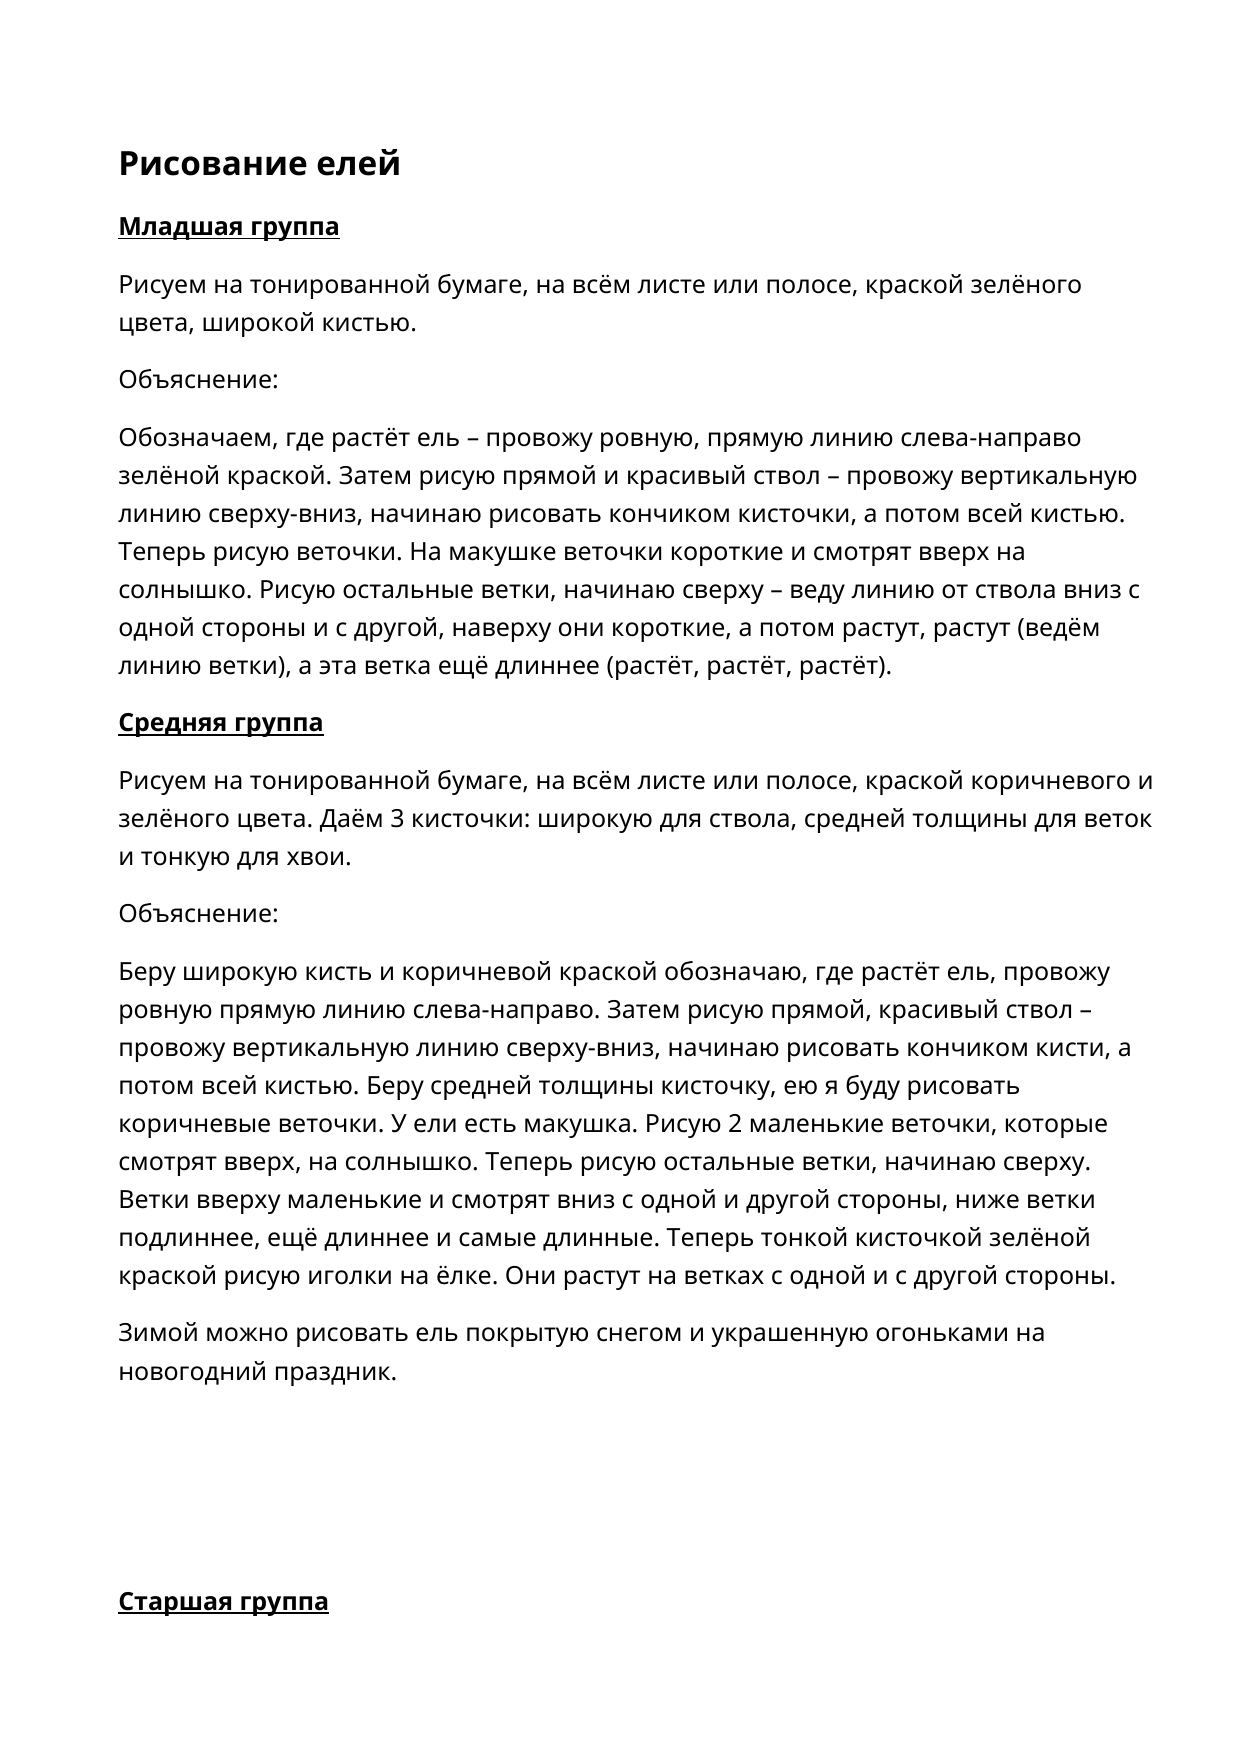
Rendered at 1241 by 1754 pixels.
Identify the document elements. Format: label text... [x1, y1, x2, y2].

text Старшая группа [118, 1579, 1165, 1617]
text Зимой можно рисовать ель покрытую снегом и украшенную огоньками на новогодний праздник. [118, 1311, 1165, 1387]
text Объяснение: [118, 892, 1165, 930]
text Рисуем на тонированной бумаге, на всём листе или полосе, краской коричневого и зелёного цвета. Даём 3 кисточки: широкую для ствола, средней толщины для веток и тонкую для хвои. [118, 758, 1165, 872]
text Объяснение: [118, 358, 1165, 396]
text Беру широкую кисть и коричневой краской обозначаю, где растёт ель, провожу ровную прямую линию слева-направо. Затем рисую прямой, красивый ствол – провожу вертикальную линию сверху-вниз, начинаю рисовать кончиком кисти, а потом всей кистью. Беру средней толщины кисточку, ею я буду рисовать коричневые веточки. У ели есть макушка. Рисую 2 маленькие веточки, которые смотрят вверх, на солнышко. Теперь рисую остальные ветки, начинаю сверху. Ветки вверху маленькие и смотрят вниз с одной и другой стороны, ниже ветки подлиннее, ещё длиннее и самые длинные. Теперь тонкой кисточкой зелёной краской рисую иголки на ёлке. Они растут на ветках с одной и с другой стороны. [118, 949, 1165, 1292]
text Рисование елей [118, 140, 1165, 185]
text Младшая группа [118, 205, 1165, 243]
text Средняя группа [118, 701, 1165, 739]
text Рисуем на тонированной бумаге, на всём листе или полосе, краской зелёного цвета, широкой кистью. [118, 262, 1165, 338]
text Обозначаем, где растёт ель – провожу ровную, прямую линию слева-направо зелёной краской. Затем рисую прямой и красивый ствол – провожу вертикальную линию сверху-вниз, начинаю рисовать кончиком кисточки, а потом всей кистью. Теперь рисую веточки. На макушке веточки короткие и смотрят вверх на солнышко. Рисую остальные ветки, начинаю сверху – веду линию от ствола вниз с одной стороны и с другой, наверху они короткие, а потом растут, растут (ведём линию ветки), а эта ветка ещё длиннее (растёт, растёт, растёт). [118, 415, 1165, 681]
